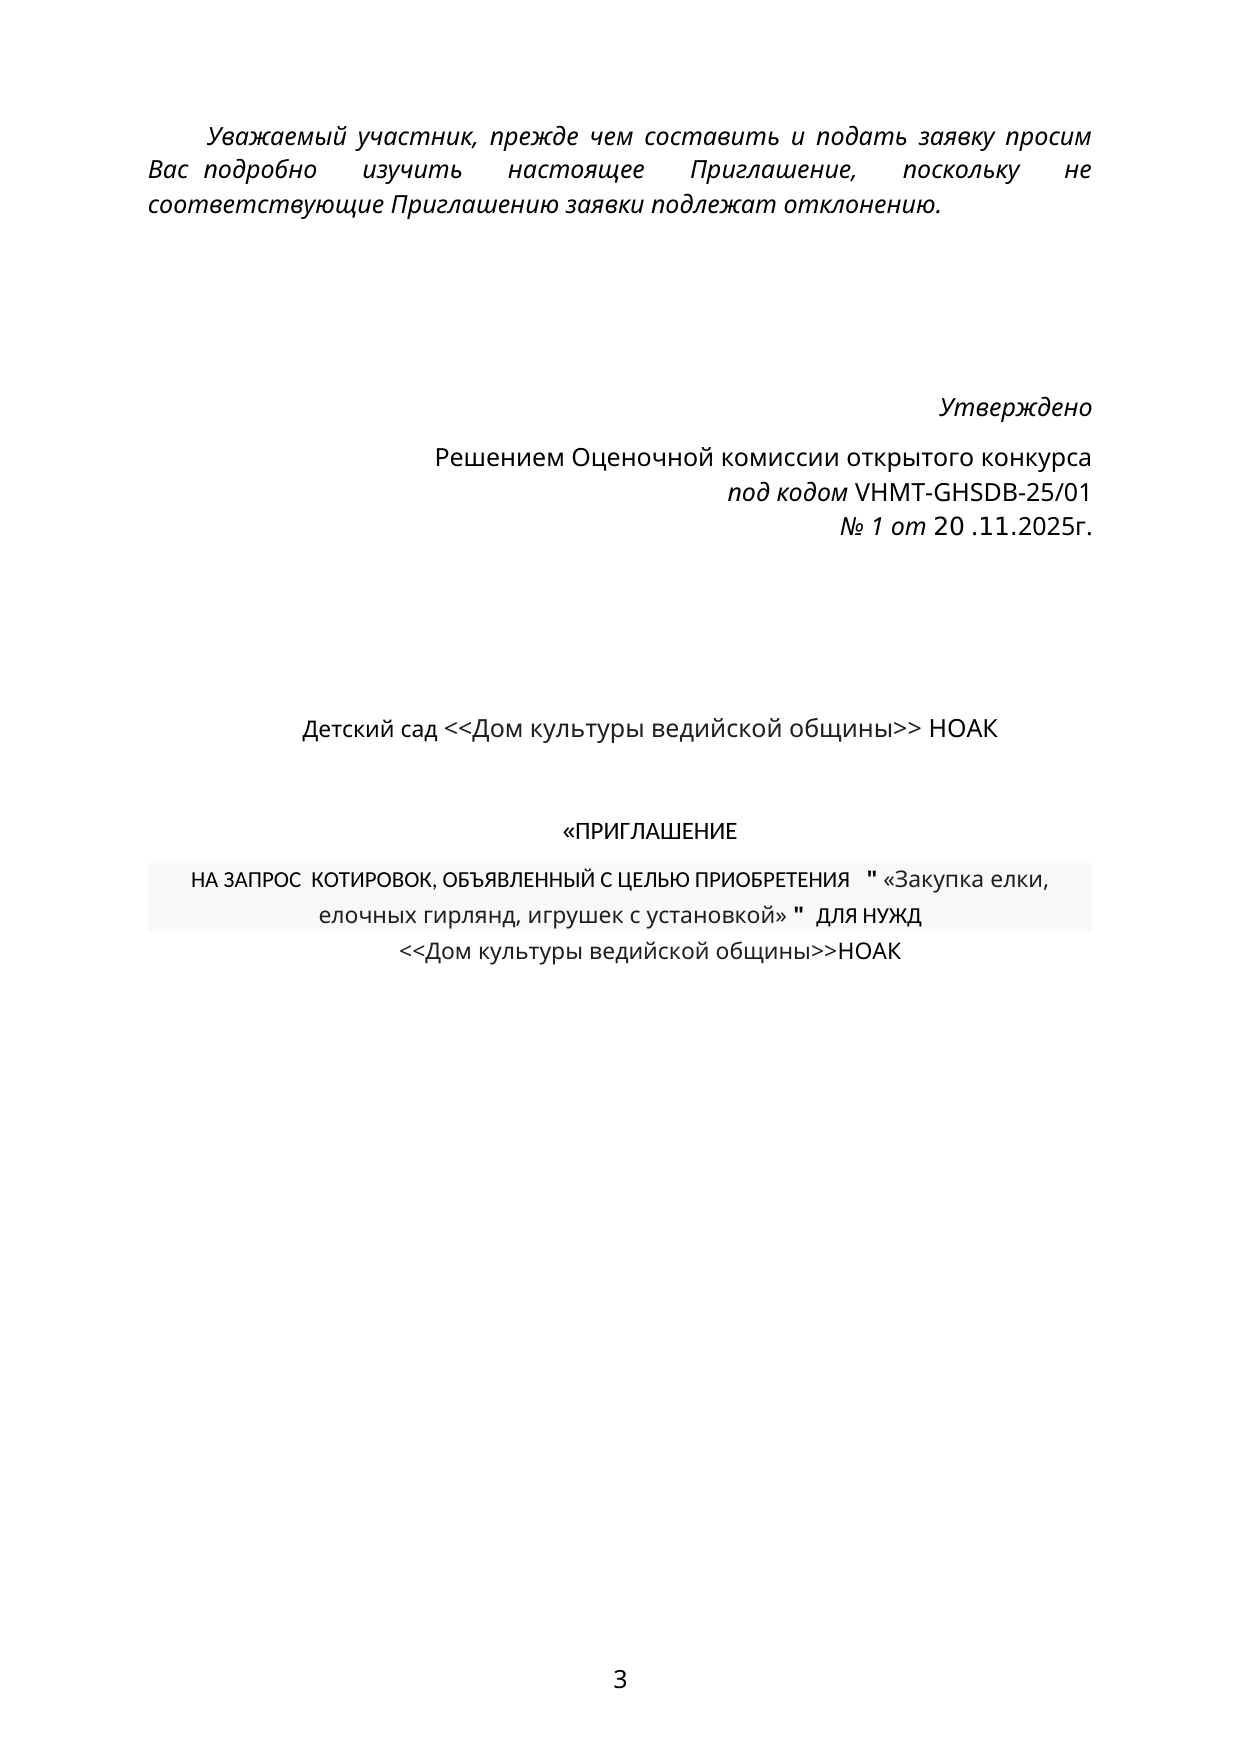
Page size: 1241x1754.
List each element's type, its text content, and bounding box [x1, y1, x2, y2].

text <<Дом культуры ведийской общины>>НОАК [148, 935, 1093, 966]
text Уважаемый участник, прежде чем составить и подать заявку просим Вас подробно изучить настоящее Приглашение, поскольку не соответствующие Приглашению заявки подлежат отклонению. [148, 118, 1092, 221]
text Утверждено [148, 389, 1092, 423]
text НА ЗАПРОС КОТИРОВОК, ОБЪЯВЛЕННЫЙ С ЦЕЛЬЮ ПРИОБРЕТЕНИЯ " «Закупка елки, елочных гирлянд, игрушек с установкой» " ДЛЯ НУЖД [148, 863, 1092, 931]
text Детский сад <<Дом культуры ведийской общины>> НОАК [148, 711, 1093, 745]
text Решением Оценочной комиссии открытого конкурса под кодом VHMT-GHSDB-25/01 № 1 от 20 .11.2025г. [148, 440, 1092, 542]
text «ПРИГЛАШЕНИЕ [148, 813, 1093, 847]
